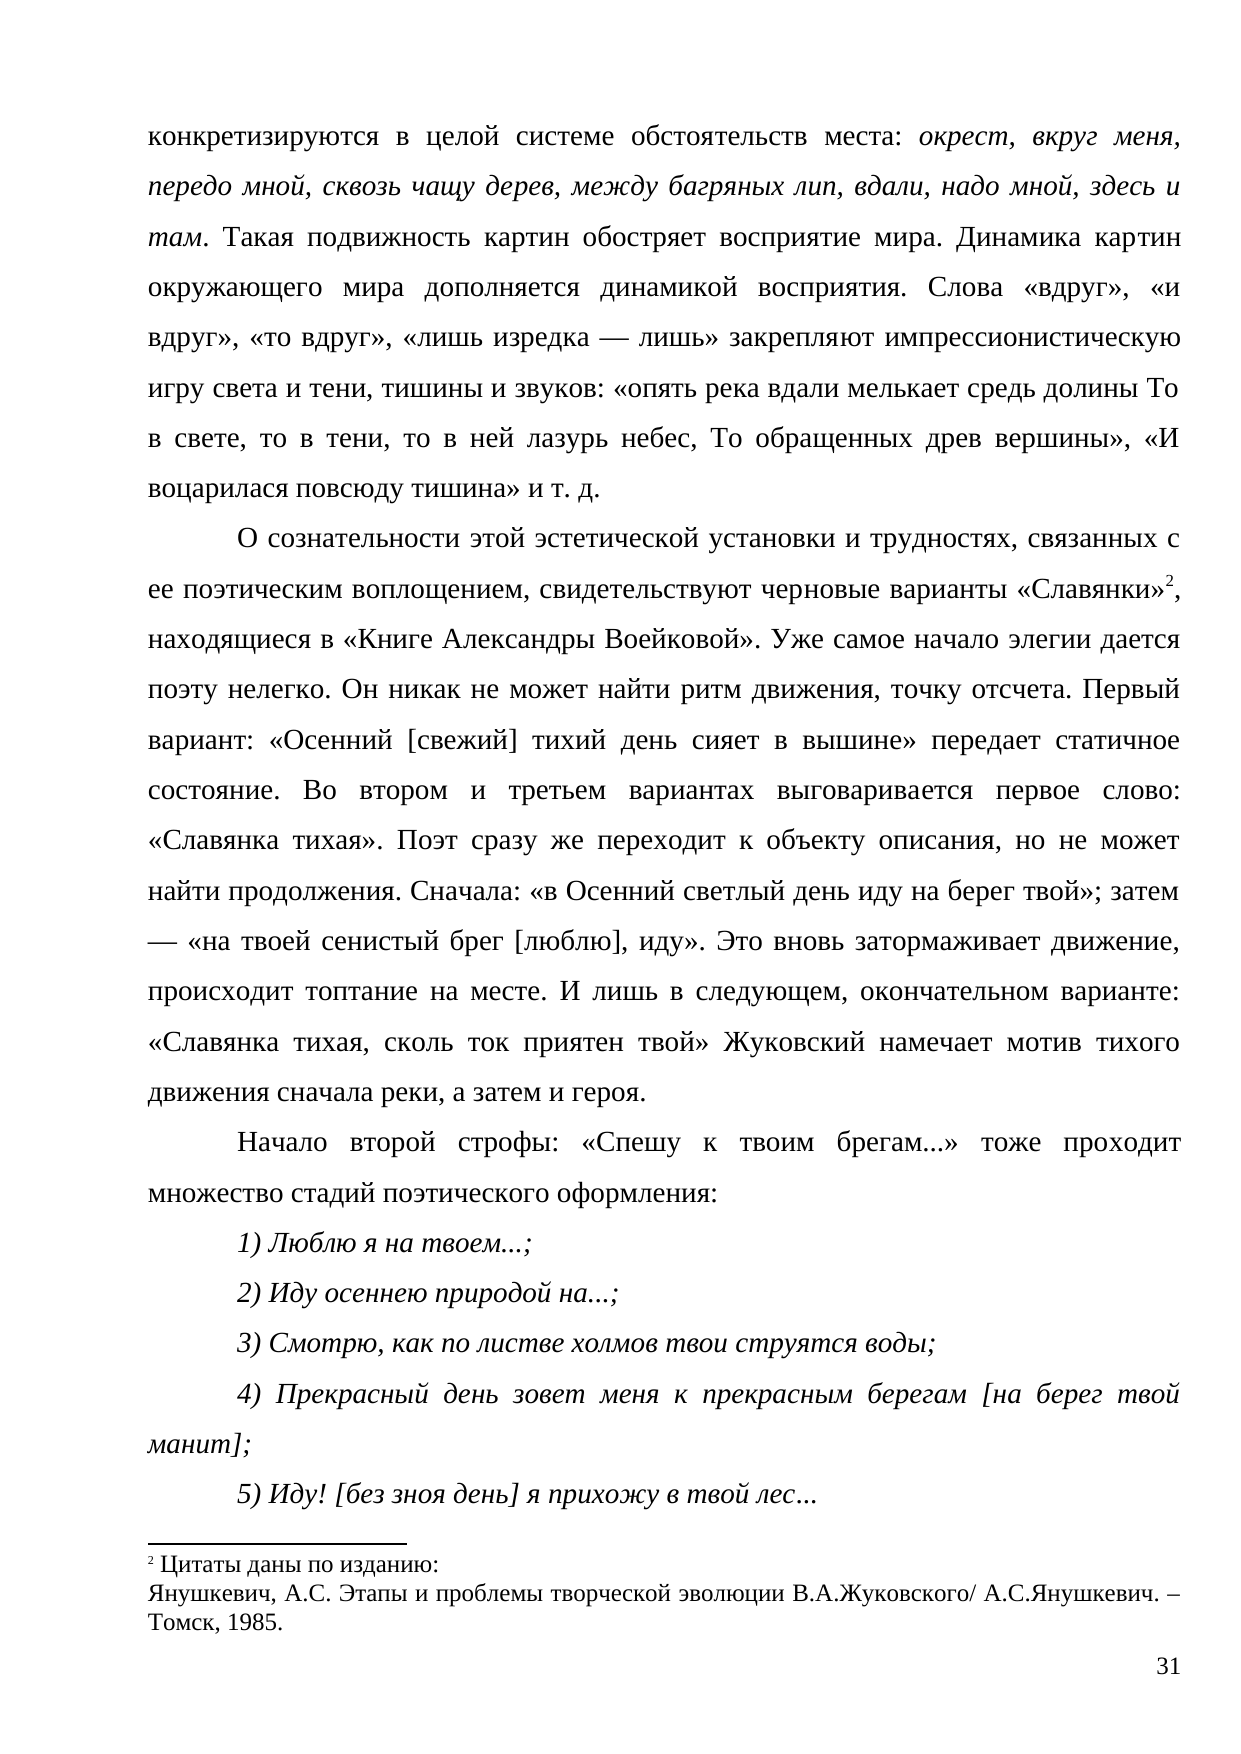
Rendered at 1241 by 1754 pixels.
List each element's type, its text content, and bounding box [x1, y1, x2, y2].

text 3) Смотрю, как по листве холмов твои струятся воды; [148, 1326, 1181, 1359]
text 4) Прекрасный день зовет меня к прекрасным берегам [на берег твой манит]; [148, 1376, 1181, 1460]
text 5) Иду! [без зноя день] я прихожу в твой лес... [148, 1477, 1181, 1510]
text Начало второй строфы: «Спешу к твоим брегам...» тоже проходит множество стадий поэтического оформления: [148, 1124, 1181, 1208]
text 1) Люблю я на твоем...; [148, 1225, 1181, 1258]
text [148, 118, 1181, 504]
text О сознательности этой эстетической установки и трудностях, связанных с ее поэтическим воплощением, свидетельствуют черновые варианты «Славянки», находящиеся в «Книге Александры Воейковой». Уже самое начало элегии дается поэту нелегко. Он никак не может найти ритм движения, точку отсчета. Первый вариант: «Осенний [свежий] тихий день сияет в вышине» передает статичное состояние. Во втором и третьем вариантах выговаривается первое слово: «Славянка тихая». Поэт сразу же переходит к объекту описания, но не может найти продолжения. Сначала: «в Осенний светлый день иду на берег твой»; затем — «на твоей сенистый брег [люблю], иду». Это вновь затормаживает движение, происходит топтание на месте. И лишь в следующем, окончательном варианте: «Славянка тихая, сколь ток приятен твой» Жуковский намечает мотив тихого движения сначала реки, а затем и героя. [148, 521, 1181, 1108]
text 2) Иду осеннею природой на...; [148, 1275, 1181, 1309]
